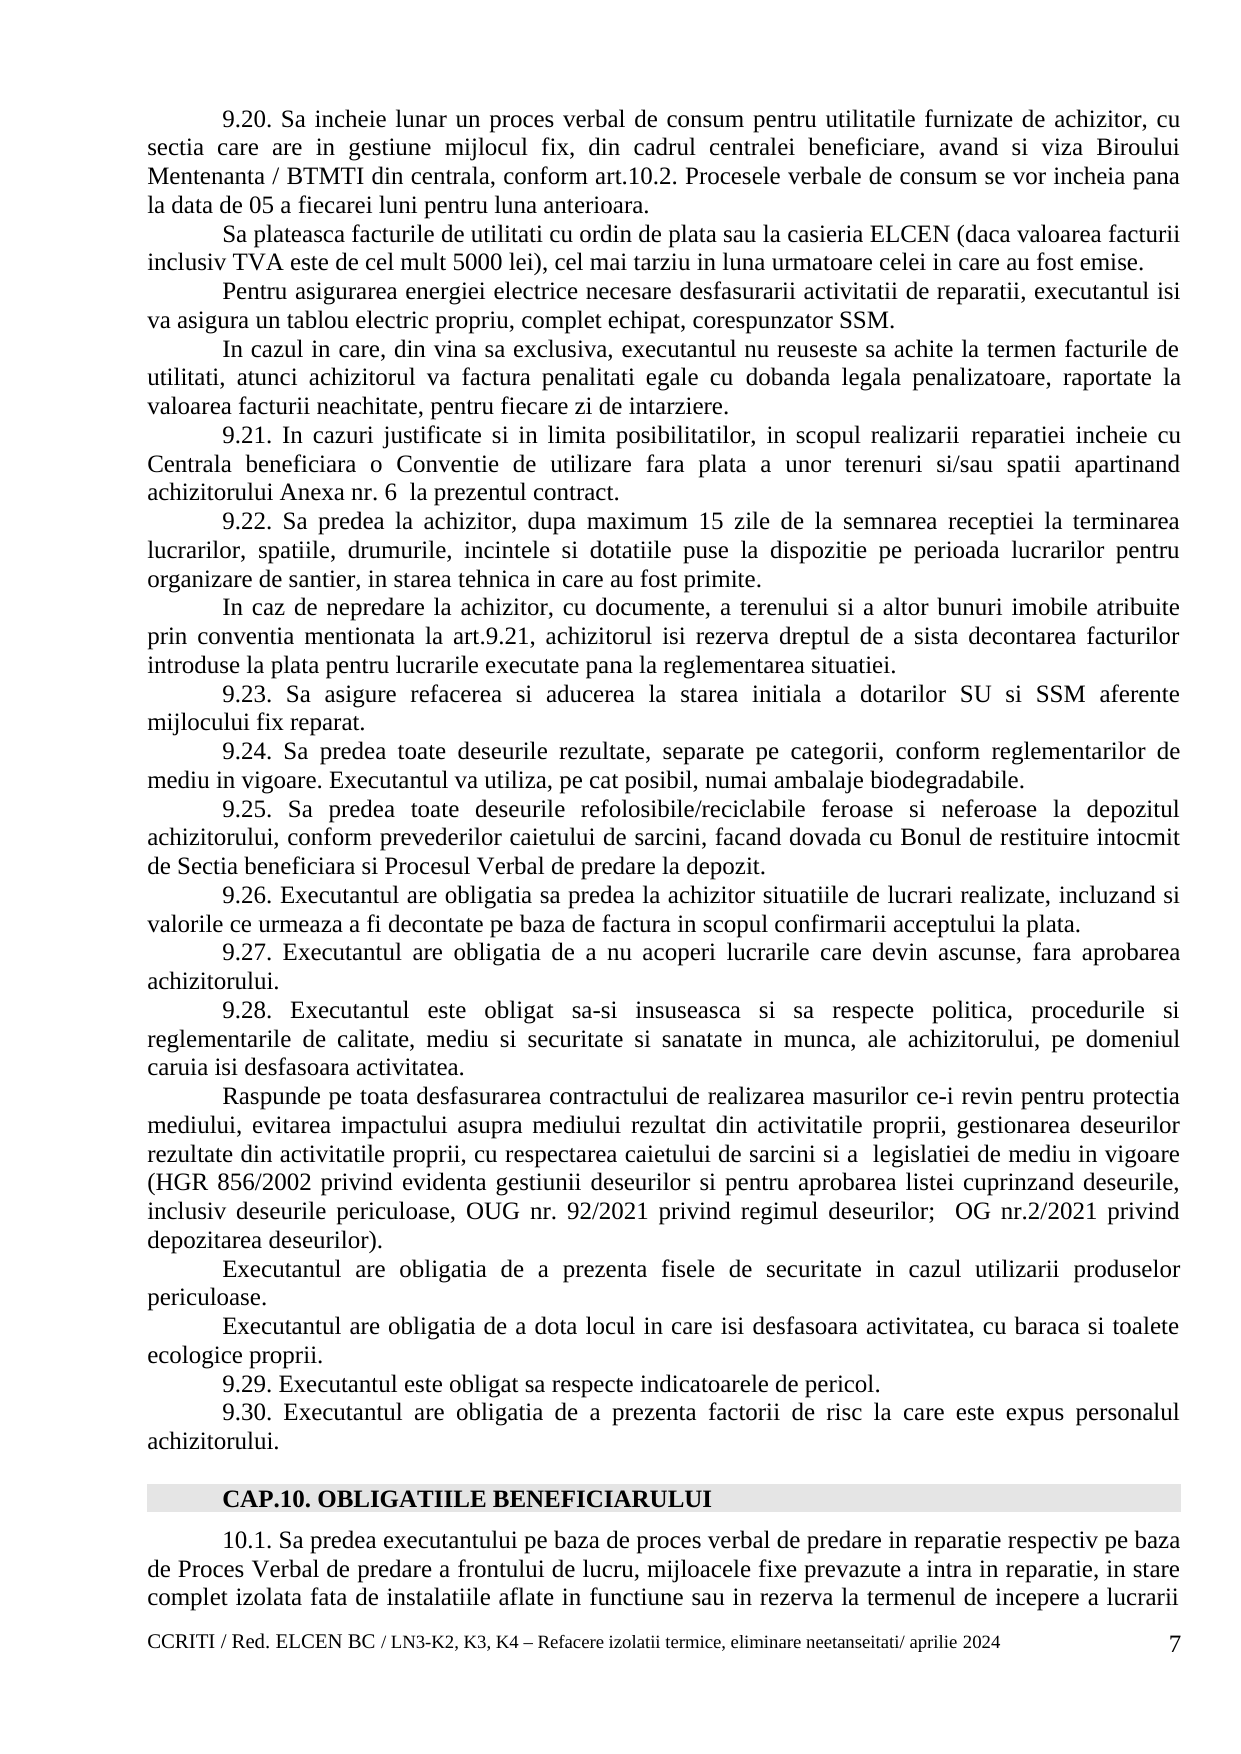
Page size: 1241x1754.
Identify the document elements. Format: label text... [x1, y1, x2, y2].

text 9.22. Sa predea la achizitor, dupa maximum 15 zile de la semnarea receptiei la terminarea lucrarilor, spatiile, drumurile, incintele si dotatiile puse la dispozitie pe perioada lucrarilor pentru organizare de santier, in starea tehnica in care au fost primite. [147, 506, 1181, 592]
text Executantul are obligatia de a prezenta fisele de securitate in cazul utilizarii produselor periculoase. [147, 1254, 1181, 1311]
text Pentru asigurarea energiei electrice necesare desfasurarii activitatii de reparatii, executantul isi va asigura un tablou electric propriu, complet echipat, corespunzator SSM. [147, 276, 1181, 334]
text In cazul in care, din vina sa exclusiva, executantul nu reuseste sa achite la termen facturile de utilitati, atunci achizitorul va factura penalitati egale cu dobanda legala penalizatoare, raportate la valoarea facturii neachitate, pentru fiecare zi de intarziere. [147, 334, 1181, 420]
text 9.24. Sa predea toate deseurile rezultate, separate pe categorii, conform reglementarilor de mediu in vigoare. Executantul va utiliza, pe cat posibil, numai ambalaje biodegradabile. [147, 736, 1181, 794]
text In caz de nepredare la achizitor, cu documente, a terenului si a altor bunuri imobile atribuite prin conventia mentionata la art.9.21, achizitorul isi rezerva dreptul de a sista decontarea facturilor introduse la plata pentru lucrarile executate pana la reglementarea situatiei. [147, 592, 1181, 679]
text 9.20. Sa incheie lunar un proces verbal de consum pentru utilitatile furnizate de achizitor, cu sectia care are in gestiune mijlocul fix, din cadrul centralei beneficiare, avand si viza Biroului Mentenanta / BTMTI din centrala, conform art.10.2. Procesele verbale de consum se vor incheia pana la data de 05 a fiecarei luni pentru luna anterioara. [147, 104, 1181, 219]
text CAP.10. OBLIGATIILE BENEFICIARULUI [147, 1484, 1181, 1512]
text 9.21. In cazuri justificate si in limita posibilitatilor, in scopul realizarii reparatiei incheie cu Centrala beneficiara o Conventie de utilizare fara plata a unor terenuri si/sau spatii apartinand achizitorului Anexa nr. 6 la prezentul contract. [147, 420, 1181, 506]
text 9.25. Sa predea toate deseurile refolosibile/reciclabile feroase si neferoase la depozitul achizitorului, conform prevederilor caietului de sarcini, facand dovada cu Bonul de restituire intocmit de Sectia beneficiara si Procesul Verbal de predare la depozit. [147, 794, 1181, 880]
text Raspunde pe toata desfasurarea contractului de realizarea masurilor ce-i revin pentru protectia mediului, evitarea impactului asupra mediului rezultat din activitatile proprii, gestionarea deseurilor rezultate din activitatile proprii, cu respectarea caietului de sarcini si a legislatiei de mediu in vigoare (HGR 856/2002 privind evidenta gestiunii deseurilor si pentru aprobarea listei cuprinzand deseurile, inclusiv deseurile periculoase, OUG nr. 92/2021 privind regimul deseurilor; OG nr.2/2021 privind depozitarea deseurilor). [147, 1081, 1181, 1254]
text 9.27. Executantul are obligatia de a nu acoperi lucrarile care devin ascunse, fara aprobarea achizitorului. [147, 937, 1181, 995]
text 9.23. Sa asigure refacerea si aducerea la starea initiala a dotarilor SU si SSM aferente mijlocului fix reparat. [147, 679, 1181, 736]
text 9.26. Executantul are obligatia sa predea la achizitor situatiile de lucrari realizate, incluzand si valorile ce urmeaza a fi decontate pe baza de factura in scopul confirmarii acceptului la plata. [147, 880, 1181, 937]
text Sa plateasca facturile de utilitati cu ordin de plata sau la casieria ELCEN (daca valoarea facturii inclusiv TVA este de cel mult 5000 lei), cel mai tarziu in luna urmatoare celei in care au fost emise. [147, 219, 1181, 276]
text 9.29. Executantul este obligat sa respecte indicatoarele de pericol. [147, 1369, 1181, 1397]
text 9.30. Executantul are obligatia de a prezenta factorii de risc la care este expus personalul achizitorului. [147, 1397, 1181, 1455]
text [147, 1525, 1181, 1611]
text 9.28. Executantul este obligat sa-si insuseasca si sa respecte politica, procedurile si reglementarile de calitate, mediu si securitate si sanatate in munca, ale achizitorului, pe domeniul caruia isi desfasoara activitatea. [147, 995, 1181, 1081]
text Executantul are obligatia de a dota locul in care isi desfasoara activitatea, cu baraca si toalete ecologice proprii. [147, 1311, 1181, 1369]
